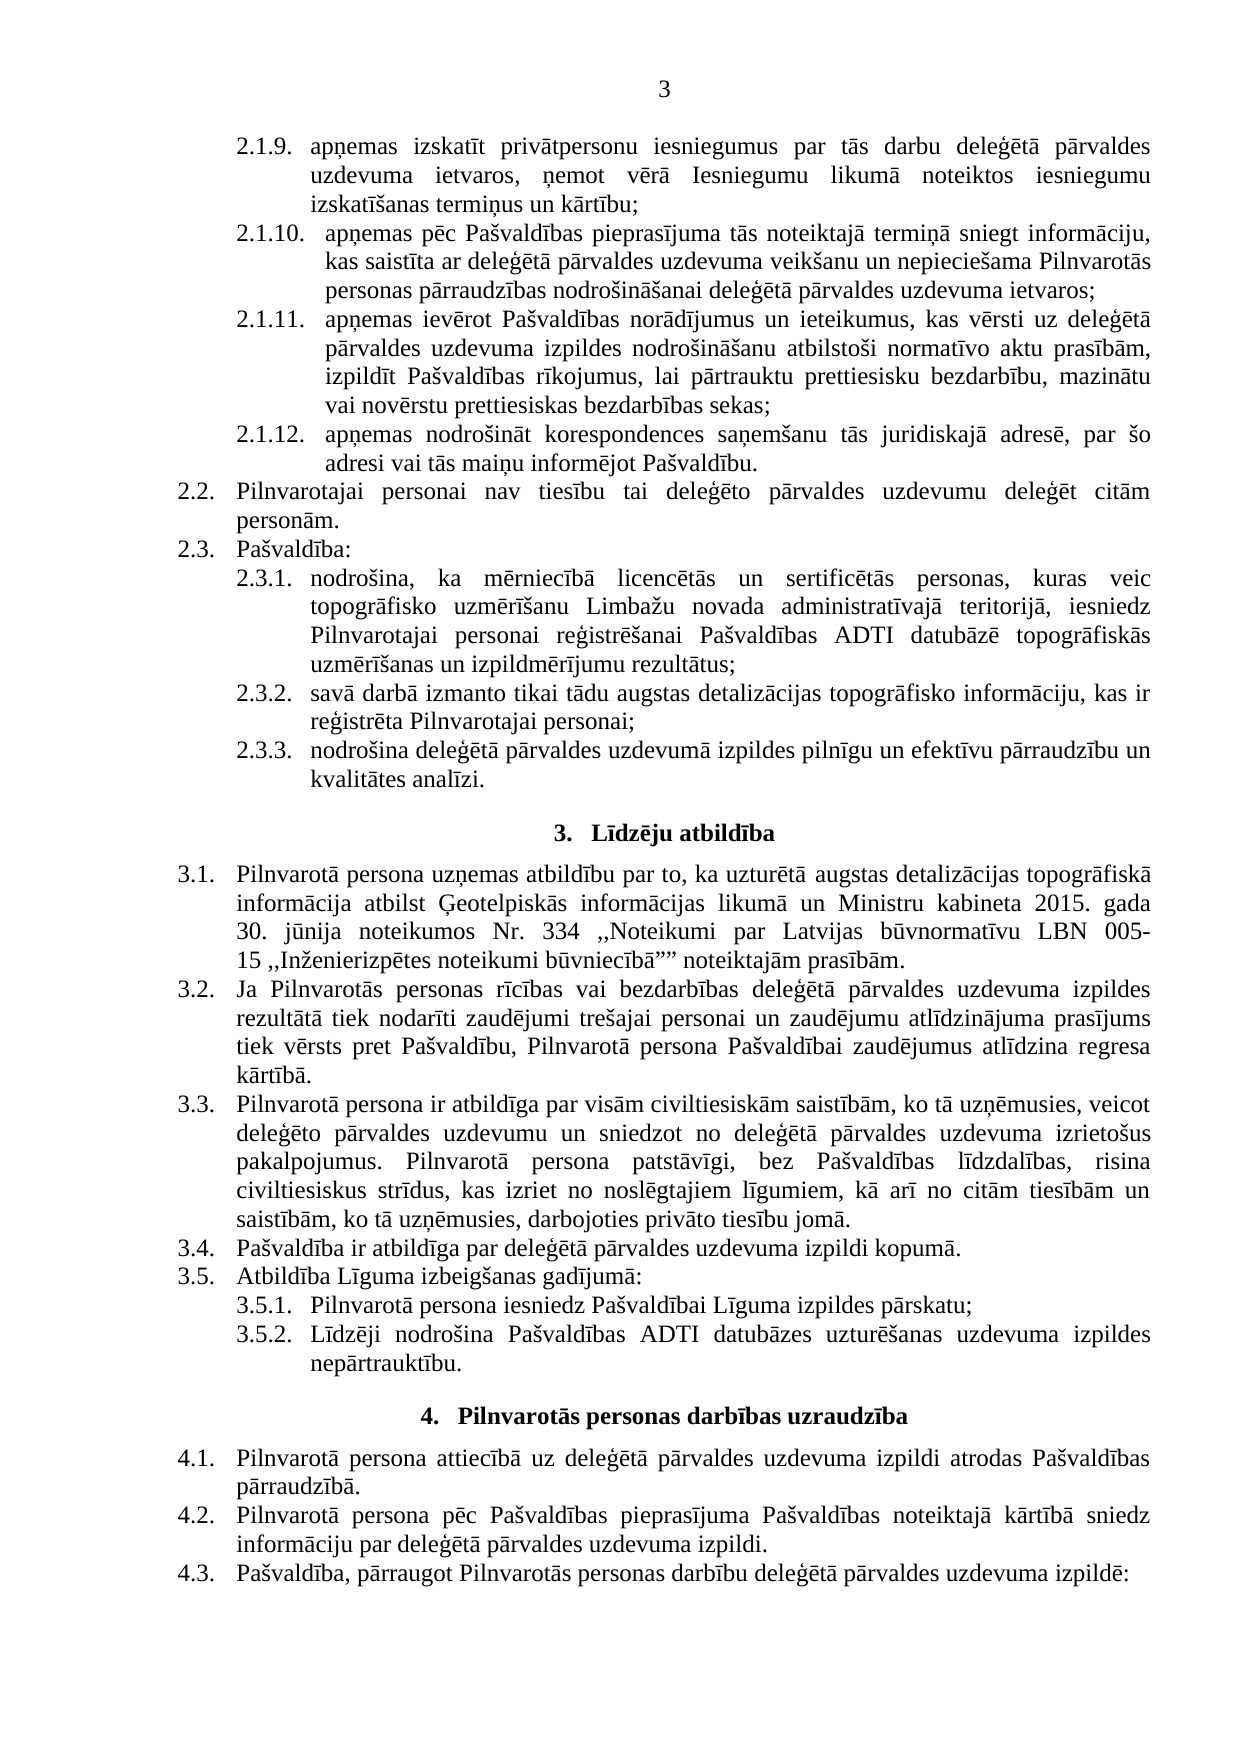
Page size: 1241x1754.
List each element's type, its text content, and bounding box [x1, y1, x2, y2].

list apņemas ievērot Pašvaldības norādījumus un ieteikumus, kas vērsti uz deleģētā pārvaldes uzdevuma izpildes nodrošināšanu atbilstoši normatīvo aktu prasībām, izpildīt Pašvaldības rīkojumus, lai pārtrauktu prettiesisku bezdarbību, mazinātu vai novērstu prettiesiskas bezdarbības sekas; [236, 304, 1152, 419]
list Pilnvarotā persona pēc Pašvaldības pieprasījuma Pašvaldības noteiktajā kārtībā sniedz informāciju par deleģētā pārvaldes uzdevuma izpildi. [177, 1500, 1152, 1558]
list Līdzēju atbildība [177, 818, 1152, 846]
list Ja Pilnvarotās personas rīcības vai bezdarbības deleģētā pārvaldes uzdevuma izpildes rezultātā tiek nodarīti zaudējumi trešajai personai un zaudējumu atlīdzinājuma prasījums tiek vērsts pret Pašvaldību, Pilnvarotā persona Pašvaldībai zaudējumus atlīdzina regresa kārtībā. [177, 974, 1152, 1089]
list Pašvaldība: [177, 534, 1152, 563]
list apņemas pēc Pašvaldības pieprasījuma tās noteiktajā termiņā sniegt informāciju, kas saistīta ar deleģētā pārvaldes uzdevuma veikšanu un nepieciešama Pilnvarotās personas pārraudzības nodrošināšanai deleģētā pārvaldes uzdevuma ietvaros; [236, 218, 1152, 304]
list nodrošina, ka mērniecībā licencētās un sertificētās personas, kuras veic topogrāfisko uzmērīšanu Limbažu novada administratīvajā teritorijā, iesniedz Pilnvarotajai personai reģistrēšanai Pašvaldības ADTI datubāzē topogrāfiskās uzmērīšanas un izpildmērījumu rezultātus; [236, 563, 1152, 678]
list savā darbā izmanto tikai tādu augstas detalizācijas topogrāfisko informāciju, kas ir reģistrēta Pilnvarotajai personai; [236, 678, 1152, 735]
list Līdzēji nodrošina Pašvaldības ADTI datubāzes uzturēšanas uzdevuma izpildes nepārtrauktību. [236, 1319, 1152, 1376]
list Atbildība Līguma izbeigšanas gadījumā: [177, 1261, 1152, 1290]
list Pilnvarotā persona uzņemas atbildību par to, ka uzturētā augstas detalizācijas topogrāfiskā informācija atbilst Ģeotelpiskās informācijas likumā un Ministru kabineta 2015. gada 30. jūnija noteikumos Nr. 334 ,,Noteikumi par Latvijas būvnormatīvu LBN 005-15 ,,Inženierizpētes noteikumi būvniecībā”” noteiktajām prasībām. [177, 859, 1152, 974]
list Pašvaldība, pārraugot Pilnvarotās personas darbību deleģētā pārvaldes uzdevuma izpildē: [177, 1558, 1152, 1586]
list Pilnvarotā persona ir atbildīga par visām civiltiesiskām saistībām, ko tā uzņēmusies, veicot deleģēto pārvaldes uzdevumu un sniedzot no deleģētā pārvaldes uzdevuma izrietošus pakalpojumus. Pilnvarotā persona patstāvīgi, bez Pašvaldības līdzdalības, risina civiltiesiskus strīdus, kas izriet no noslēgtajiem līgumiem, kā arī no citām tiesībām un saistībām, ko tā uzņēmusies, darbojoties privāto tiesību jomā. [177, 1089, 1152, 1233]
list Pašvaldība ir atbildīga par deleģētā pārvaldes uzdevuma izpildi kopumā. [177, 1233, 1152, 1261]
list Pilnvarotās personas darbības uzraudzība [177, 1401, 1152, 1430]
list nodrošina deleģētā pārvaldes uzdevumā izpildes pilnīgu un efektīvu pārraudzību un kvalitātes analīzi. [236, 735, 1152, 793]
list Pilnvarotā persona iesniedz Pašvaldībai Līguma izpildes pārskatu; [236, 1290, 1152, 1319]
list Pilnvarotā persona attiecībā uz deleģētā pārvaldes uzdevuma izpildi atrodas Pašvaldības pārraudzībā. [177, 1443, 1152, 1500]
list Pilnvarotajai personai nav tiesību tai deleģēto pārvaldes uzdevumu deleģēt citām personām. [177, 476, 1152, 534]
list apņemas izskatīt privātpersonu iesniegumus par tās darbu deleģētā pārvaldes uzdevuma ietvaros, ņemot vērā Iesniegumu likumā noteiktos iesniegumu izskatīšanas termiņus un kārtību; [236, 131, 1152, 218]
list apņemas nodrošināt korespondences saņemšanu tās juridiskajā adresē, par šo adresi vai tās maiņu informējot Pašvaldību. [236, 419, 1152, 476]
